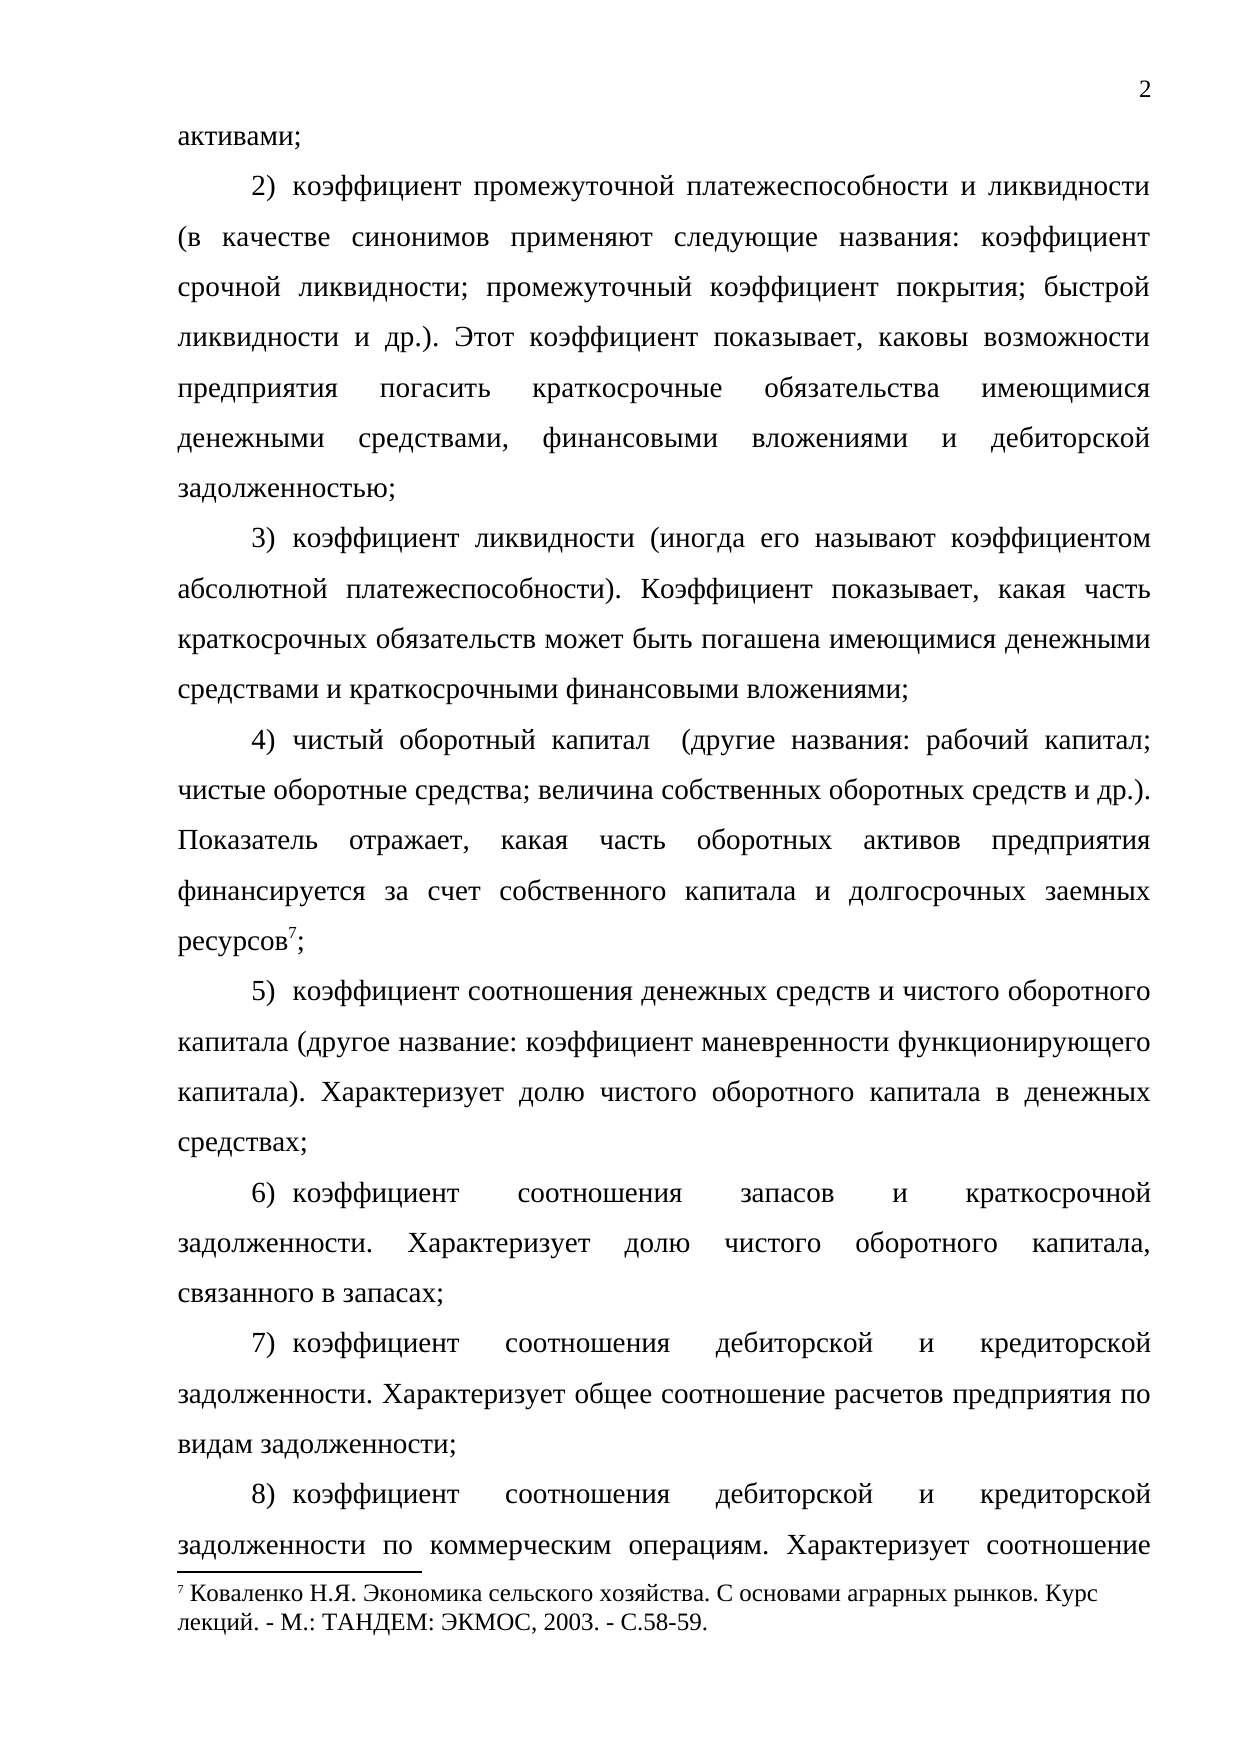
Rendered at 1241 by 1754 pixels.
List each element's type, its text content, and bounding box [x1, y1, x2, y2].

list коэффициент соотношения запасов и краткосрочной задолженности. Характеризует долю чистого оборотного капитала, связанного в запасах; [177, 1175, 1152, 1309]
list коэффициент соотношения дебиторской и кредиторской задолженности. Характеризует общее соотношение расчетов предприятия по видам задолженности; [177, 1326, 1152, 1460]
list коэффициент соотношения денежных средств и чистого оборотного капитала (другое название: коэффициент маневренности функционирующего капитала). Характеризует долю чистого оборотного капитала в денежных средствах; [177, 973, 1152, 1158]
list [177, 118, 1152, 152]
list коэффициент промежуточной платежеспособности и ликвидности (в качестве синонимов применяют следующие названия: коэффициент срочной ликвидности; промежуточный коэффициент покрытия; быстрой ликвидности и др.). Этот коэффициент показывает, каковы возможности предприятия погасить краткосрочные обязательства имеющимися денежными средствами, финансовыми вложениями и дебиторской задолженностью; [177, 168, 1152, 504]
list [177, 1477, 1152, 1560]
list коэффициент ликвидности (иногда его называют коэффициентом абсолютной платежеспособности). Коэффициент показывает, какая часть краткосрочных обязательств может быть погашена имеющимися денежными средствами и краткосрочными финансовыми вложениями; [177, 521, 1152, 705]
list чистый оборотный капитал (другие названия: рабочий капитал; чистые оборотные средства; величина собственных оборотных средств и др.). Показатель отражает, какая часть оборотных активов предприятия финансируется за счет собственного капитала и долгосрочных заемных ресурсов; [177, 722, 1152, 957]
